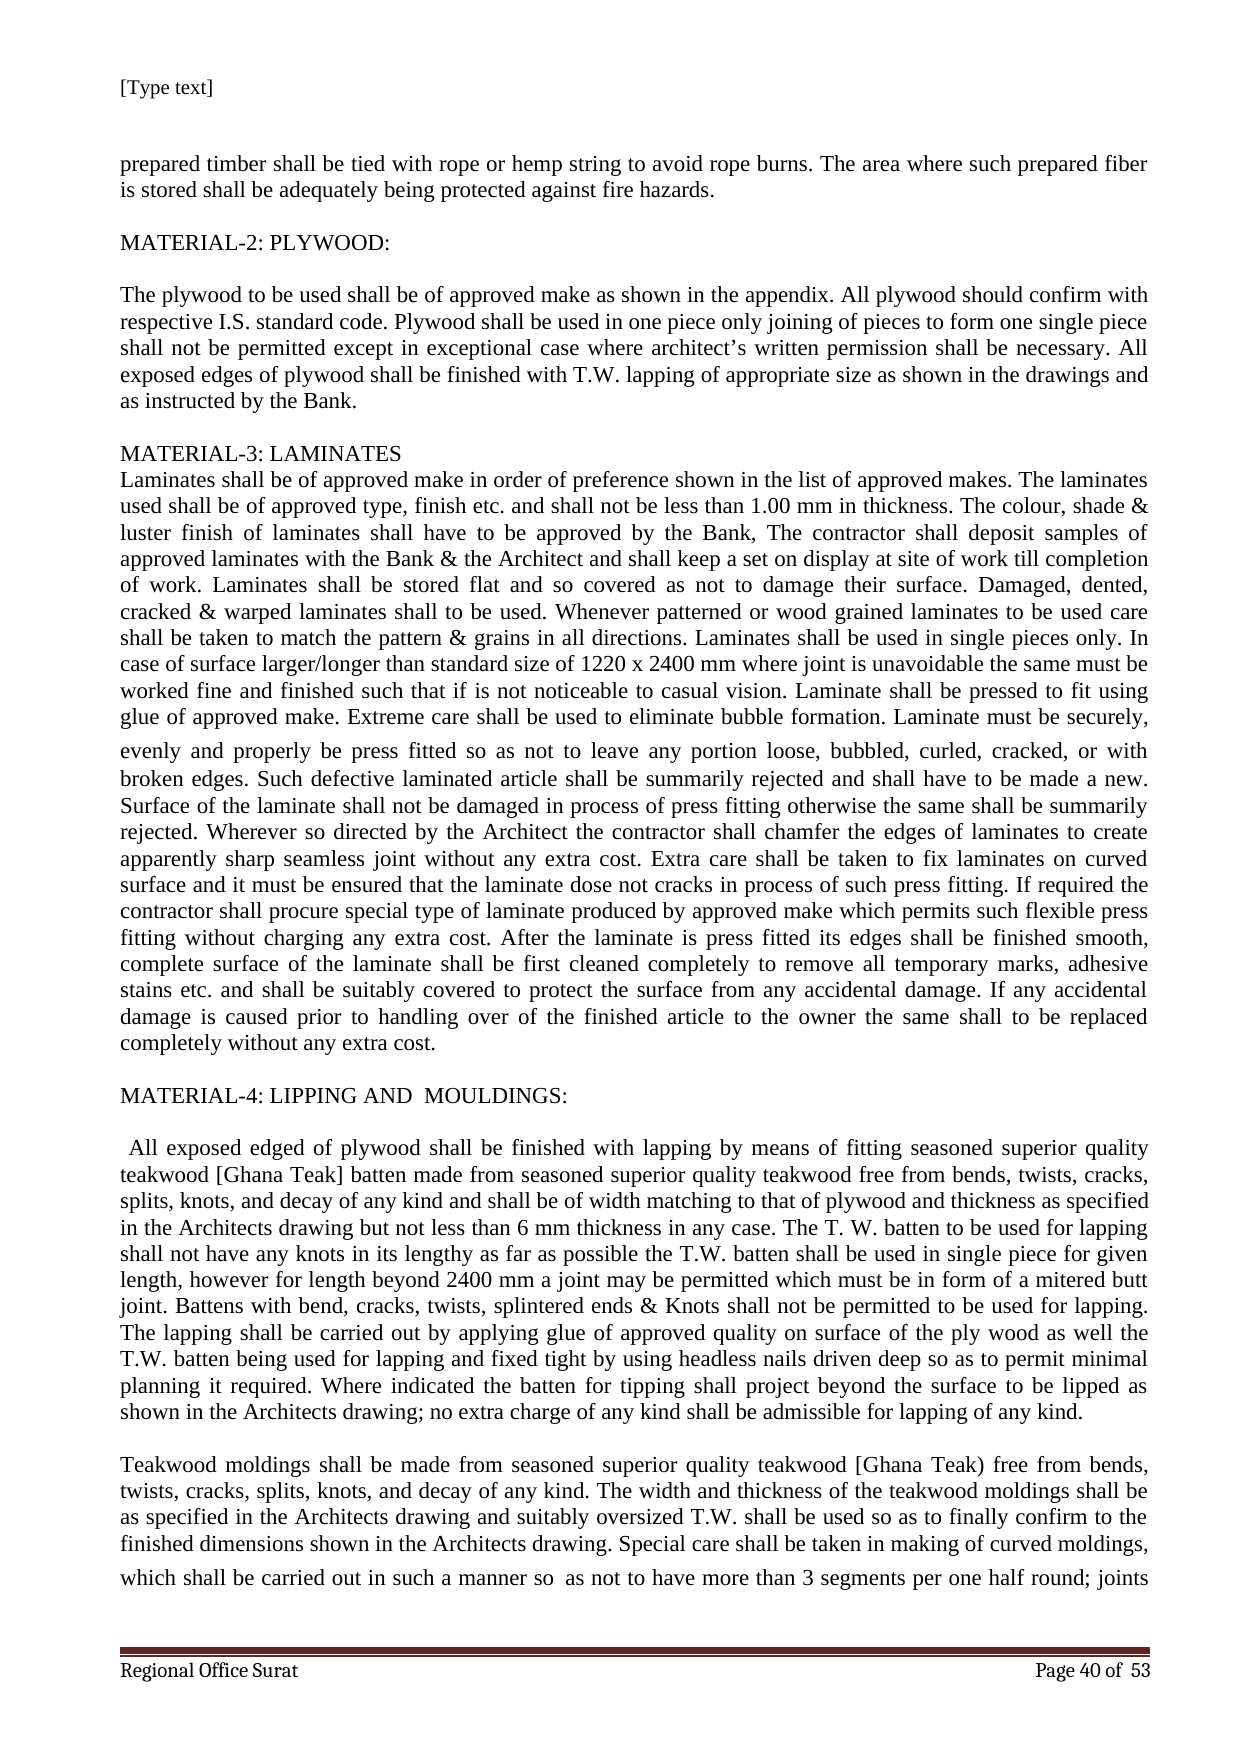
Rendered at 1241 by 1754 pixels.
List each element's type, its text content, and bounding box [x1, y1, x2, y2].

text Laminates shall be of approved make in order of preference shown in the list of approved makes. The laminates used shall be of approved type, finish etc. and shall not be less than 1.00 mm in thickness. The colour, shade & luster finish of laminates shall have to be approved by the Bank, The contractor shall deposit samples of approved laminates with the Bank & the Architect and shall keep a set on display at site of work till completion of work. Laminates shall be stored flat and so covered as not to damage their surface. Damaged, dented, cracked & warped laminates shall to be used. Whenever patterned or wood grained laminates to be used care shall be taken to match the pattern & grains in all directions. Laminates shall be used in single pieces only. In case of surface larger/longer than standard size of 1220 x 2400 mm where joint is unavoidable the same must be worked fine and finished such that if is not noticeable to casual vision. Laminate shall be pressed to fit using glue of approved make. Extreme care shall be used to eliminate bubble formation. Laminate must be securely, evenly and properly be press fitted so as not to leave any portion loose, bubbled, curled, cracked, or with broken edges. Such defective laminated article shall be summarily rejected and shall have to be made a new. Surface of the laminate shall not be damaged in process of press fitting otherwise the same shall be summarily rejected. Wherever so directed by the Architect the contractor shall chamfer the edges of laminates to create apparently sharp seamless joint without any extra cost. Extra care shall be taken to fix laminates on curved surface and it must be ensured that the laminate dose not cracks in process of such press fitting. If required the contractor shall procure special type of laminate produced by approved make which permits such flexible press fitting without charging any extra cost. After the laminate is press fitted its edges shall be finished smooth, complete surface of the laminate shall be first cleaned completely to remove all temporary marks, adhesive stains etc. and shall be suitably covered to protect the surface from any accidental damage. If any accidental damage is caused prior to handling over of the finished article to the owner the same shall to be replaced completely without any extra cost. [120, 466, 1150, 1055]
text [120, 1451, 1150, 1592]
text The plywood to be used shall be of approved make as shown in the appendix. All plywood should confirm with respective I.S. standard code. Plywood shall be used in one piece only joining of pieces to form one single piece shall not be permitted except in exceptional case where architect’s written permission shall be necessary. All exposed edges of plywood shall be finished with T.W. lapping of appropriate size as shown in the drawings and as instructed by the Bank. [120, 282, 1150, 413]
text MATERIAL-2: PLYWOOD: [120, 229, 1150, 255]
text MATERIAL-3: LAMINATES [120, 440, 1150, 466]
text All exposed edged of plywood shall be finished with lapping by means of fitting seasoned superior quality teakwood [Ghana Teak] batten made from seasoned superior quality teakwood free from bends, twists, cracks, splits, knots, and decay of any kind and shall be of width matching to that of plywood and thickness as specified in the Architects drawing but not less than 6 mm thickness in any case. The T. W. batten to be used for lapping shall not have any knots in its lengthy as far as possible the T.W. batten shall be used in single piece for given length, however for length beyond 2400 mm a joint may be permitted which must be in form of a mitered butt joint. Battens with bend, cracks, twists, splintered ends & Knots shall not be permitted to be used for lapping. The lapping shall be carried out by applying glue of approved quality on surface of the ply wood as well the T.W. batten being used for lapping and fixed tight by using headless nails driven deep so as to permit minimal planning it required. Where indicated the batten for tipping shall project beyond the surface to be lipped as shown in the Architects drawing; no extra charge of any kind shall be admissible for lapping of any kind. [120, 1134, 1150, 1424]
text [120, 150, 1150, 202]
text MATERIAL-4: LIPPING AND MOULDINGS: [120, 1082, 1150, 1108]
